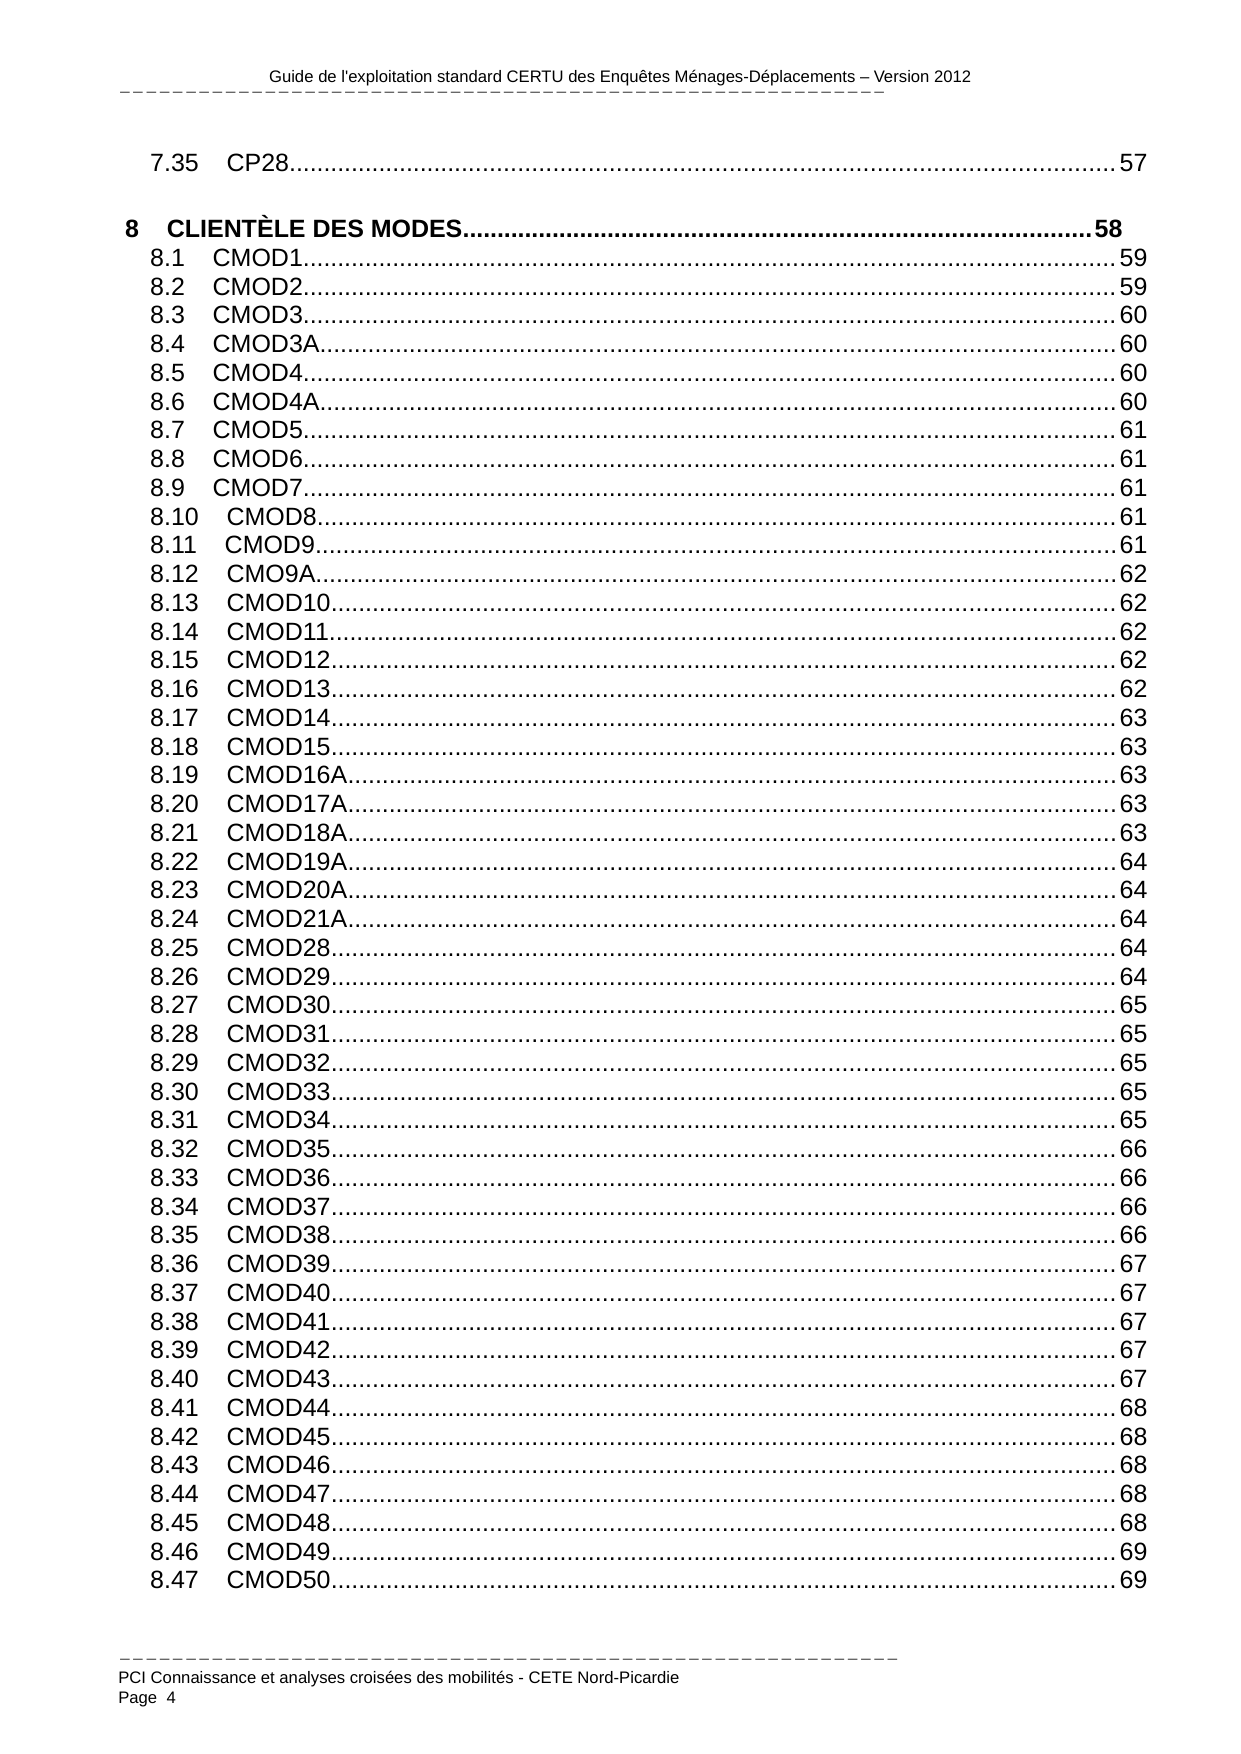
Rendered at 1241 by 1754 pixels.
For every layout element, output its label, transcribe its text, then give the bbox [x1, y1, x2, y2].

text 8.25 CMOD28 64 [143, 933, 1122, 961]
text 8.12 CMO9A 62 [143, 559, 1122, 588]
text 8.16 CMOD13 62 [143, 674, 1122, 703]
text 8.42 CMOD45 68 [143, 1421, 1122, 1450]
text 8.9 CMOD7 61 [143, 473, 1122, 501]
text 8.39 CMOD42 67 [143, 1335, 1122, 1364]
text 8.45 CMOD48 68 [143, 1508, 1122, 1536]
text 8.13 CMOD10 62 [143, 588, 1122, 616]
text 8.29 CMOD32 65 [143, 1048, 1122, 1076]
text 8.37 CMOD40 67 [143, 1278, 1122, 1306]
text 8.24 CMOD21A 64 [143, 904, 1122, 933]
text 8.11 CMOD9 61 [143, 530, 1122, 559]
text 8.2 CMOD2 59 [143, 271, 1122, 300]
text 8.38 CMOD41 67 [143, 1306, 1122, 1335]
text 8.33 CMOD36 66 [143, 1163, 1122, 1191]
text 8.3 CMOD3 60 [143, 300, 1122, 329]
text 8.15 CMOD12 62 [143, 645, 1122, 674]
text 8.18 CMOD15 63 [143, 731, 1122, 760]
text 7.35 CP28 57 [143, 148, 1122, 176]
text 8.22 CMOD19A 64 [143, 846, 1122, 875]
text 8.19 CMOD16A 63 [143, 760, 1122, 789]
text 8.41 CMOD44 68 [143, 1393, 1122, 1421]
text 8.43 CMOD46 68 [143, 1450, 1122, 1479]
text 8.10 CMOD8 61 [143, 501, 1122, 530]
text 8.8 CMOD6 61 [143, 444, 1122, 473]
text 8.47 CMOD50 69 [143, 1565, 1122, 1594]
text 8 Clientèle des modes 58 [118, 214, 1122, 243]
text 8.21 CMOD18A 63 [143, 818, 1122, 846]
text 8.35 CMOD38 66 [143, 1220, 1122, 1249]
text 8.5 CMOD4 60 [143, 358, 1122, 386]
text 8.46 CMOD49 69 [143, 1536, 1122, 1565]
text 8.26 CMOD29 64 [143, 961, 1122, 990]
text 8.4 CMOD3A 60 [143, 329, 1122, 358]
text 8.40 CMOD43 67 [143, 1364, 1122, 1393]
text 8.20 CMOD17A 63 [143, 789, 1122, 818]
text 8.31 CMOD34 65 [143, 1105, 1122, 1134]
text 8.30 CMOD33 65 [143, 1076, 1122, 1105]
text 8.23 CMOD20A 64 [143, 875, 1122, 904]
text 8.14 CMOD11 62 [143, 616, 1122, 645]
text 8.28 CMOD31 65 [143, 1019, 1122, 1048]
text 8.1 CMOD1 59 [143, 243, 1122, 271]
text 8.27 CMOD30 65 [143, 990, 1122, 1019]
text 8.34 CMOD37 66 [143, 1191, 1122, 1220]
text 8.32 CMOD35 66 [143, 1134, 1122, 1163]
text 8.44 CMOD47 68 [143, 1479, 1122, 1508]
text 8.7 CMOD5 61 [143, 415, 1122, 444]
text 8.17 CMOD14 63 [143, 703, 1122, 731]
text 8.36 CMOD39 67 [143, 1249, 1122, 1278]
text 8.6 CMOD4A 60 [143, 386, 1122, 415]
